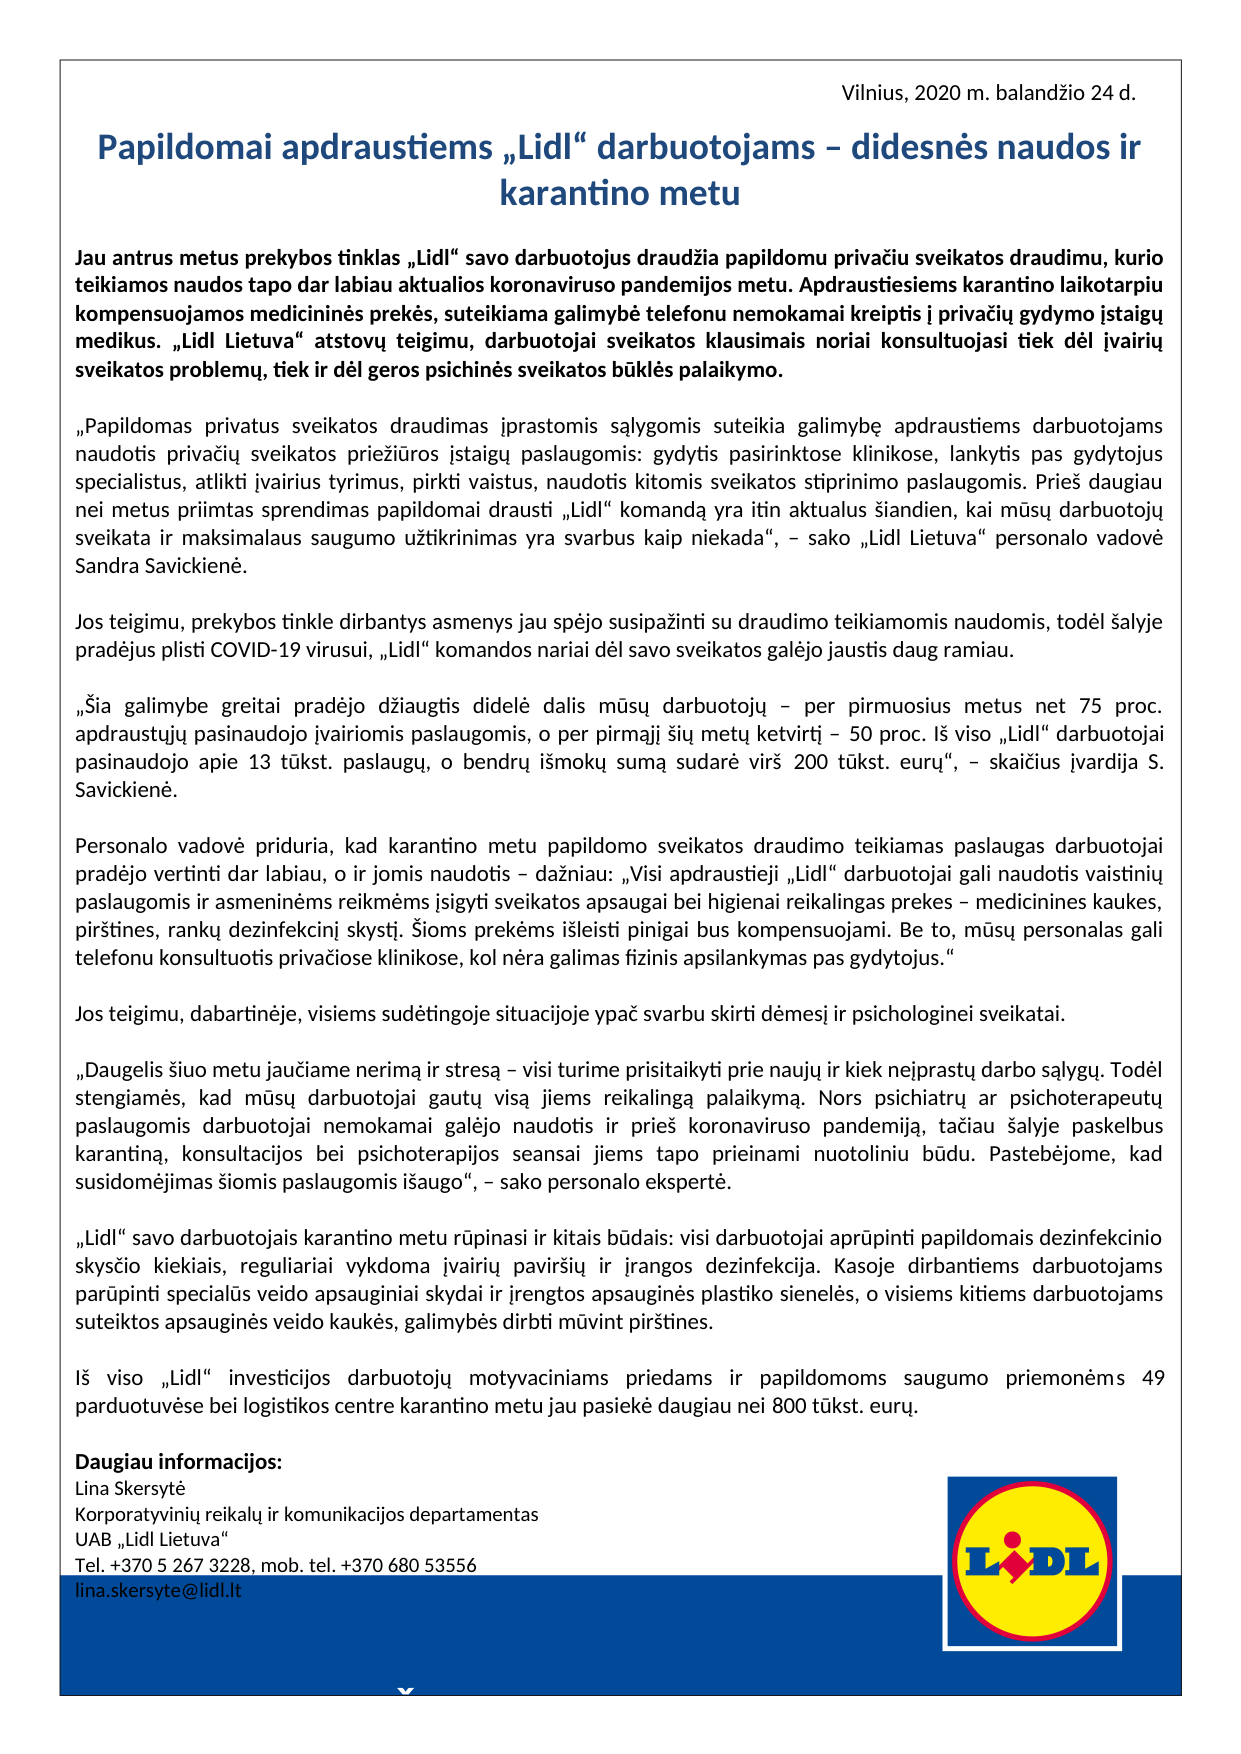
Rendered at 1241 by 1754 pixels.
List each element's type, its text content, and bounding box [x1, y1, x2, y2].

text Daugiau informacijos: Lina Skersytė Korporatyvinių reikalų ir komunikacijos departamentas UAB „Lidl Lietuva“ Tel. +370 5 267 3228, mob. tel. +370 680 53556 lina.skersyte@lidl.lt [75, 1447, 1165, 1603]
text Jos teigimu, prekybos tinkle dirbantys asmenys jau spėjo susipažinti su draudimo teikiamomis naudomis, todėl šalyje pradėjus plisti COVID-19 virusui, „Lidl“ komandos nariai dėl savo sveikatos galėjo jaustis daug ramiau. [75, 607, 1165, 663]
text Papildomai apdraustiems „Lidl“ darbuotojams – didesnės naudos ir karantino metu [75, 123, 1165, 214]
text Iš viso „Lidl“ investicijos darbuotojų motyvaciniams priedams ir papildomoms saugumo priemonėms 49 parduotuvėse bei logistikos centre karantino metu jau pasiekė daugiau nei 800 tūkst. eurų. [75, 1363, 1165, 1419]
text Vilnius, 2020 m. balandžio 24 d. [94, 75, 1136, 106]
text Personalo vadovė priduria, kad karantino metu papildomo sveikatos draudimo teikiamas paslaugas darbuotojai pradėjo vertinti dar labiau, o ir jomis naudotis – dažniau: „Visi apdraustieji „Lidl“ darbuotojai gali naudotis vaistinių paslaugomis ir asmeninėms reikmėms įsigyti sveikatos apsaugai bei higienai reikalingas prekes – medicinines kaukes, pirštines, rankų dezinfekcinį skystį. Šioms prekėms išleisti pinigai bus kompensuojami. Be to, mūsų personalas gali telefonu konsultuotis privačiose klinikose, kol nėra galimas fizinis apsilankymas pas gydytojus.“ [75, 831, 1165, 971]
text „Lidl“ savo darbuotojais karantino metu rūpinasi ir kitais būdais: visi darbuotojai aprūpinti papildomais dezinfekcinio skysčio kiekiais, reguliariai vykdoma įvairių paviršių ir įrangos dezinfekcija. Kasoje dirbantiems darbuotojams parūpinti specialūs veido apsauginiai skydai ir įrengtos apsauginės plastiko sienelės, o visiems kitiems darbuotojams suteiktos apsauginės veido kaukės, galimybės dirbti mūvint pirštines. [75, 1223, 1165, 1335]
text „Šia galimybe greitai pradėjo džiaugtis didelė dalis mūsų darbuotojų – per pirmuosius metus net 75 proc. apdraustųjų pasinaudojo įvairiomis paslaugomis, o per pirmąjį šių metų ketvirtį – 50 proc. Iš viso „Lidl“ darbuotojai pasinaudojo apie 13 tūkst. paslaugų, o bendrų išmokų sumą sudarė virš 200 tūkst. eurų“, – skaičius įvardija S. Savickienė. [75, 691, 1165, 803]
text Jau antrus metus prekybos tinklas „Lidl“ savo darbuotojus draudžia papildomu privačiu sveikatos draudimu, kurio teikiamos naudos tapo dar labiau aktualios koronaviruso pandemijos metu. Apdraustiesiems karantino laikotarpiu kompensuojamos medicininės prekės, suteikiama galimybė telefonu nemokamai kreiptis į privačių gydymo įstaigų medikus. „Lidl Lietuva“ atstovų teigimu, darbuotojai sveikatos klausimais noriai konsultuojasi tiek dėl įvairių sveikatos problemų, tiek ir dėl geros psichinės sveikatos būklės palaikymo. [75, 243, 1165, 383]
text Jos teigimu, dabartinėje, visiems sudėtingoje situacijoje ypač svarbu skirti dėmesį ir psichologinei sveikatai. [75, 999, 1165, 1027]
text „Papildomas privatus sveikatos draudimas įprastomis sąlygomis suteikia galimybę apdraustiems darbuotojams naudotis privačių sveikatos priežiūros įstaigų paslaugomis: gydytis pasirinktose klinikose, lankytis pas gydytojus specialistus, atlikti įvairius tyrimus, pirkti vaistus, naudotis kitomis sveikatos stiprinimo paslaugomis. Prieš daugiau nei metus priimtas sprendimas papildomai drausti „Lidl“ komandą yra itin aktualus šiandien, kai mūsų darbuotojų sveikata ir maksimalaus saugumo užtikrinimas yra svarbus kaip niekada“, – sako „Lidl Lietuva“ personalo vadovė Sandra Savickienė. [75, 411, 1165, 579]
picture [0, 0, 1241, 1754]
text „Daugelis šiuo metu jaučiame nerimą ir stresą – visi turime prisitaikyti prie naujų ir kiek neįprastų darbo sąlygų. Todėl stengiamės, kad mūsų darbuotojai gautų visą jiems reikalingą palaikymą. Nors psichiatrų ar psichoterapeutų paslaugomis darbuotojai nemokamai galėjo naudotis ir prieš koronaviruso pandemiją, tačiau šalyje paskelbus karantiną, konsultacijos bei psichoterapijos seansai jiems tapo prieinami nuotoliniu būdu. Pastebėjome, kad susidomėjimas šiomis paslaugomis išaugo“, – sako personalo ekspertė. [75, 1055, 1165, 1195]
